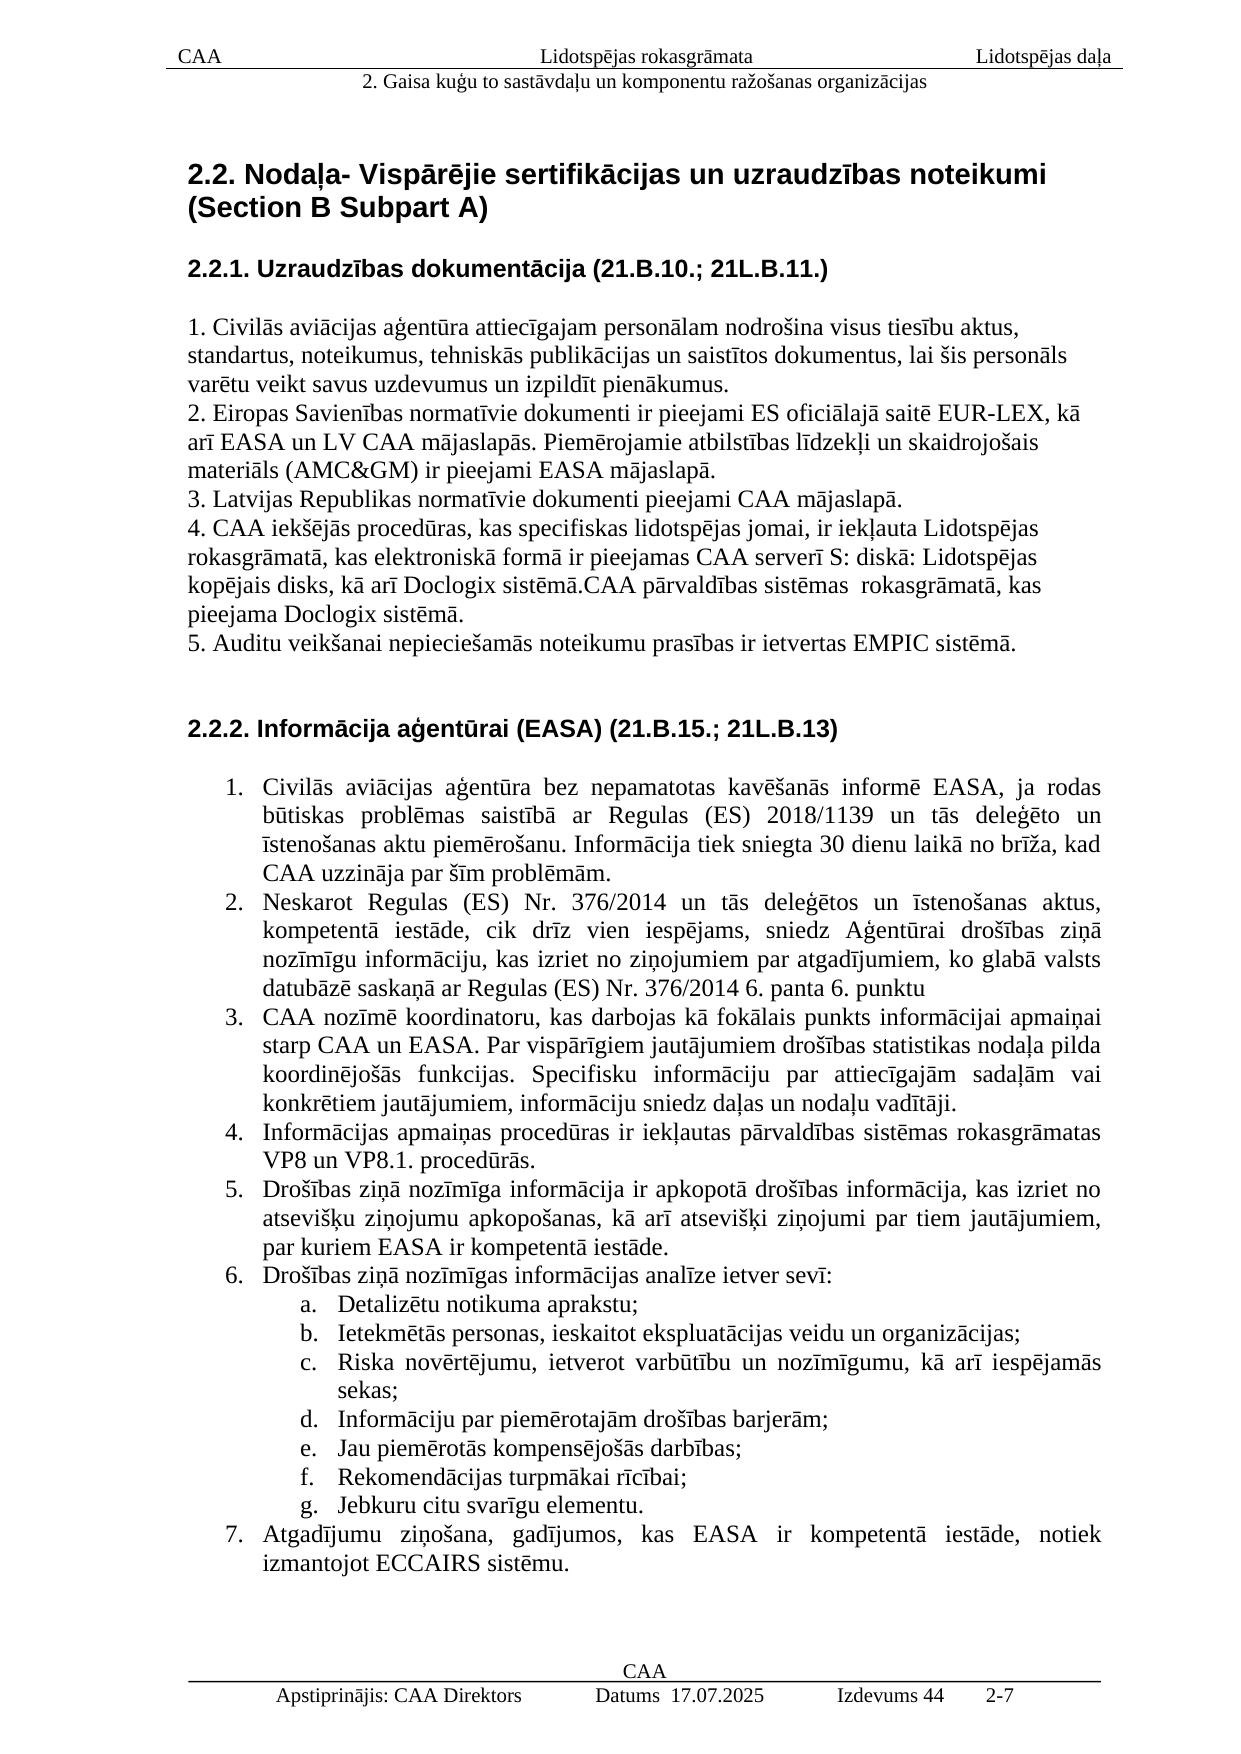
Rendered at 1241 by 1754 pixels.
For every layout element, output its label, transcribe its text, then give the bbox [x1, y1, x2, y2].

list Civilās aviācijas aģentūra bez nepamatotas kavēšanās informē EASA, ja rodas būtiskas problēmas saistībā ar Regulas (ES) 2018/1139 un tās deleģēto un īstenošanas aktu piemērošanu. Informācija tiek sniegta 30 dienu laikā no brīža, kad CAA uzzināja par šīm problēmām. [225, 772, 1102, 887]
text 1. Civilās aviācijas aģentūra attiecīgajam personālam nodrošina visus tiesību aktus, standartus, noteikumus, tehniskās publikācijas un saistītos dokumentus, lai šis personāls varētu veikt savus uzdevumus un izpildīt pienākumus. [187, 312, 1102, 398]
list Drošības ziņā nozīmīgas informācijas analīze ietver sevī: [225, 1260, 1102, 1289]
text 2. Eiropas Savienības normatīvie dokumenti ir pieejami ES oficiālajā saitē EUR-LEX, kā arī EASA un LV CAA mājaslapās. Piemērojamie atbilstības līdzekļi un skaidrojošais materiāls (AMC&GM) ir pieejami EASA mājaslapā. [187, 398, 1102, 484]
text 2.2.1. Uzraudzības dokumentācija (21.B.10.; 21L.B.11.) [187, 254, 1102, 283]
subtitle 2.2. Nodaļa- Vispārējie sertifikācijas un uzraudzības noteikumi (Section B Subpart A) [187, 157, 1102, 224]
list Jebkuru citu svarīgu elementu. [300, 1490, 1102, 1519]
list Jau piemērotās kompensējošās darbības; [300, 1433, 1102, 1462]
list Rekomendācijas turpmākai rīcībai; [300, 1462, 1102, 1490]
list Riska novērtējumu, ietverot varbūtību un nozīmīgumu, kā arī iespējamās sekas; [300, 1347, 1102, 1404]
list Informācijas apmaiņas procedūras ir iekļautas pārvaldības sistēmas rokasgrāmatas VP8 un VP8.1. procedūrās. [225, 1117, 1102, 1174]
list Drošības ziņā nozīmīga informācija ir apkopotā drošības informācija, kas izriet no atsevišķu ziņojumu apkopošanas, kā arī atsevišķi ziņojumi par tiem jautājumiem, par kuriem EASA ir kompetentā iestāde. [225, 1174, 1102, 1260]
text 2.2.2. Informācija aģentūrai (EASA) (21.B.15.; 21L.B.13) [187, 714, 1102, 743]
list Ietekmētās personas, ieskaitot ekspluatācijas veidu un organizācijas; [300, 1318, 1102, 1347]
list CAA nozīmē koordinatoru, kas darbojas kā fokālais punkts informācijai apmaiņai starp CAA un EASA. Par vispārīgiem jautājumiem drošības statistikas nodaļa pilda koordinējošās funkcijas. Specifisku informāciju par attiecīgajām sadaļām vai konkrētiem jautājumiem, informāciju sniedz daļas un nodaļu vadītāji. [225, 1002, 1102, 1117]
list Atgadījumu ziņošana, gadījumos, kas EASA ir kompetentā iestāde, notiek izmantojot ECCAIRS sistēmu. [225, 1519, 1102, 1577]
list Detalizētu notikuma aprakstu; [300, 1289, 1102, 1318]
list Informāciju par piemērotajām drošības barjerām; [300, 1404, 1102, 1433]
list Neskarot Regulas (ES) Nr. 376/2014 un tās deleģētos un īstenošanas aktus, kompetentā iestāde, cik drīz vien iespējams, sniedz Aģentūrai drošības ziņā nozīmīgu informāciju, kas izriet no ziņojumiem par atgadījumiem, ko glabā valsts datubāzē saskaņā ar Regulas (ES) Nr. 376/2014 6. panta 6. punktu [225, 887, 1102, 1002]
text 3. Latvijas Republikas normatīvie dokumenti pieejami CAA mājaslapā. [187, 484, 1102, 513]
text 4. CAA iekšējās procedūras, kas specifiskas lidotspējas jomai, ir iekļauta Lidotspējas rokasgrāmatā, kas elektroniskā formā ir pieejamas CAA serverī S: diskā: Lidotspējas kopējais disks, kā arī Doclogix sistēmā.CAA pārvaldības sistēmas rokasgrāmatā, kas pieejama Doclogix sistēmā. [187, 513, 1102, 628]
text 5. Auditu veikšanai nepieciešamās noteikumu prasības ir ietvertas EMPIC sistēmā. [187, 628, 1102, 657]
